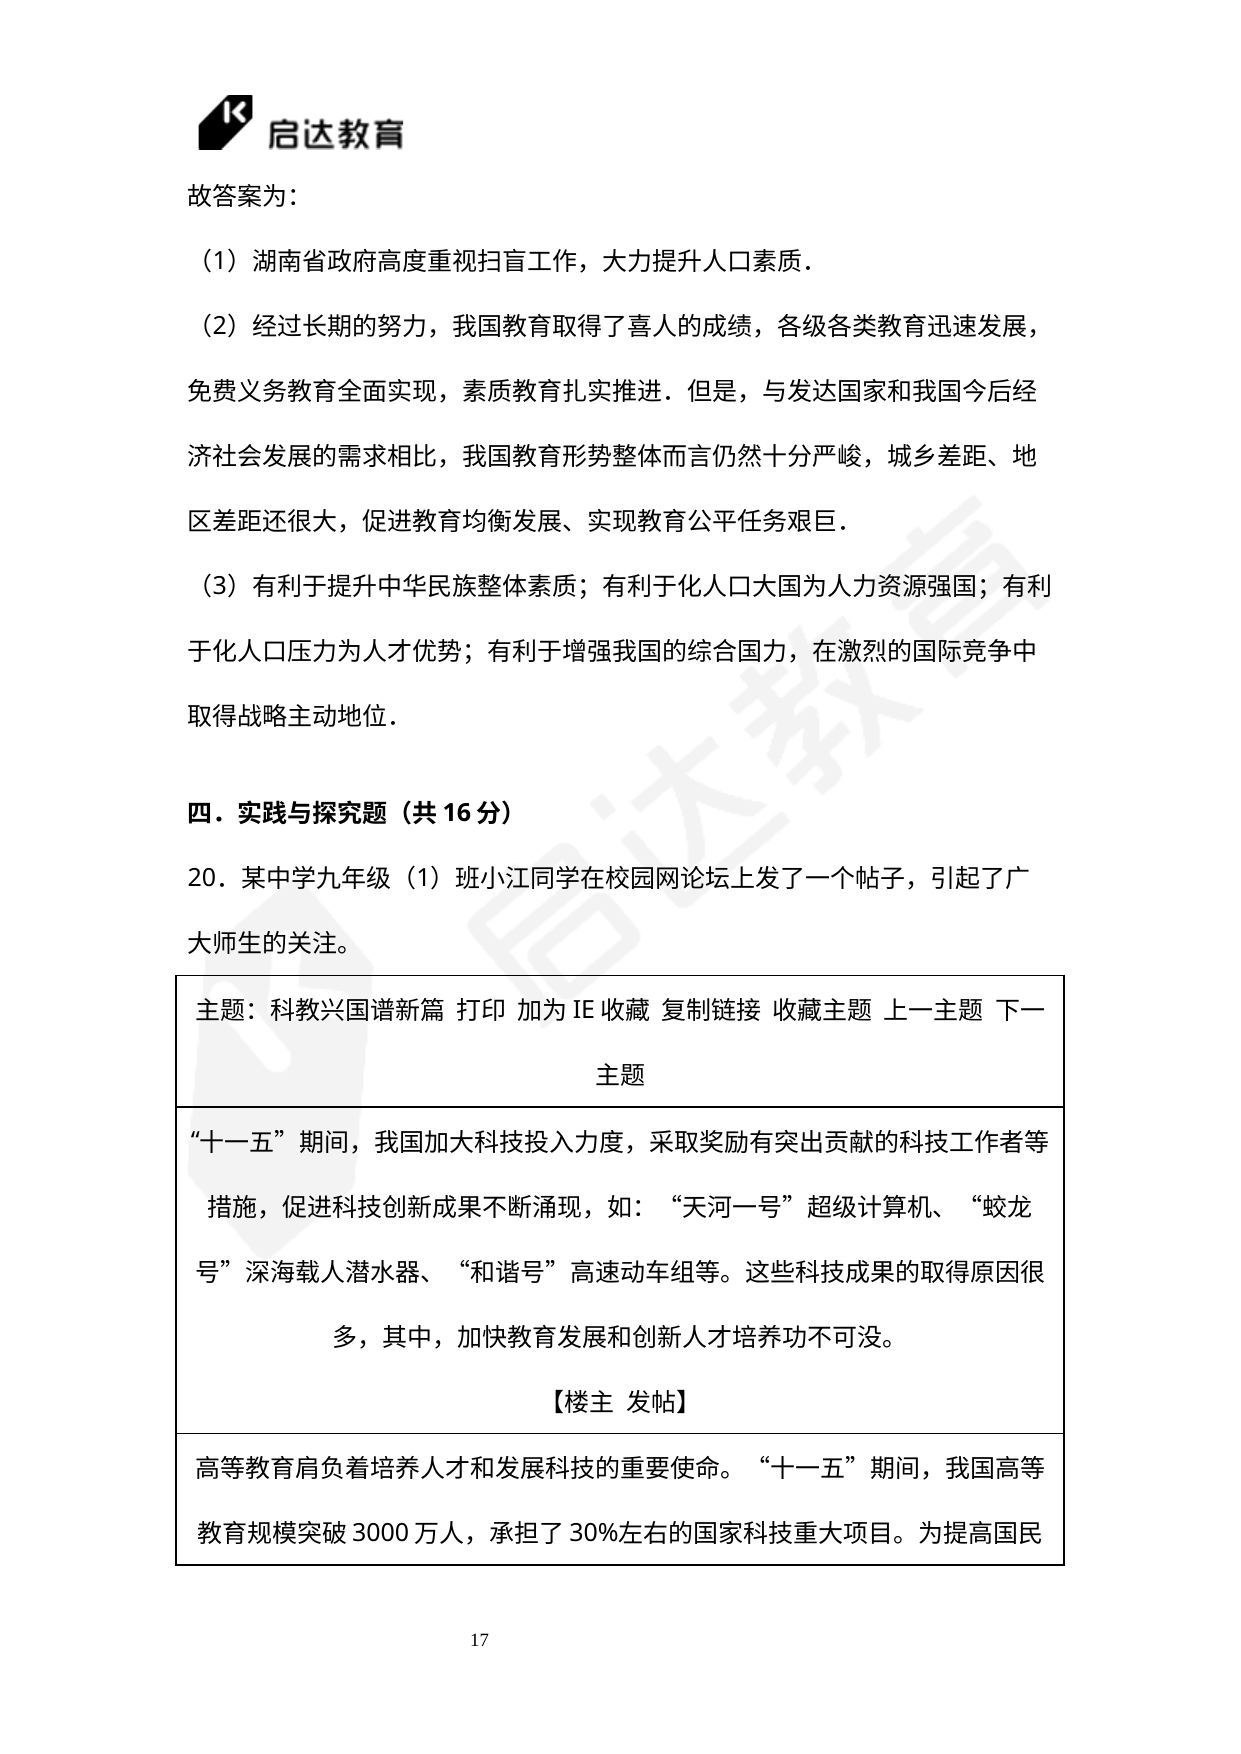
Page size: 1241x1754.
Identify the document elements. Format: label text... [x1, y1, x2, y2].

text （2）经过长期的努力，我国教育取得了喜人的成绩，各级各类教育迅速发展，免费义务教育全面实现，素质教育扎实推进．但是，与发达国家和我国今后经济社会发展的需求相比，我国教育形势整体而言仍然十分严峻，城乡差距、地区差距还很大，促进教育均衡发展、实现教育公平任务艰巨． [187, 292, 1053, 552]
table_header 主题：科教兴国谱新篇 打印 加为IE收藏 复制链接 收藏主题 上一主题 下一主题 [177, 976, 1063, 1106]
text （3）有利于提升中华民族整体素质；有利于化人口大国为人力资源强国；有利于化人口压力为人才优势；有利于增强我国的综合国力，在激烈的国际竞争中取得战略主动地位． [187, 552, 1053, 747]
text （1）湖南省政府高度重视扫盲工作，大力提升人口素质． [187, 227, 1053, 292]
picture [198, 95, 404, 150]
text 20．某中学九年级（1）班小江同学在校园网论坛上发了一个帖子，引起了广大师生的关注。 [187, 844, 1053, 974]
table_cell 高等教育肩负着培养人才和发展科技的重要使命。“十一五”期间，我国高等教育规模突破3000万人，承担了30%左右的国家科技重大项目。为提高国民的科学素养，我国在基础教育阶段开设了科学、信息技术、通用技术等课程。 【1楼 跟帖】 [177, 1434, 1063, 1564]
text 四．实践与探究题（共16分） [187, 779, 1053, 844]
text 故答案为： [187, 162, 1053, 227]
table_cell “十一五”期间，我国加大科技投入力度，采取奖励有突出贡献的科技工作者等措施，促进科技创新成果不断涌现，如：“天河一号”超级计算机、“蛟龙号”深海载人潜水器、“和谐号”高速动车组等。这些科技成果的取得原因很多，其中，加快教育发展和创新人才培养功不可没。 【楼主 发帖】 [177, 1108, 1063, 1433]
